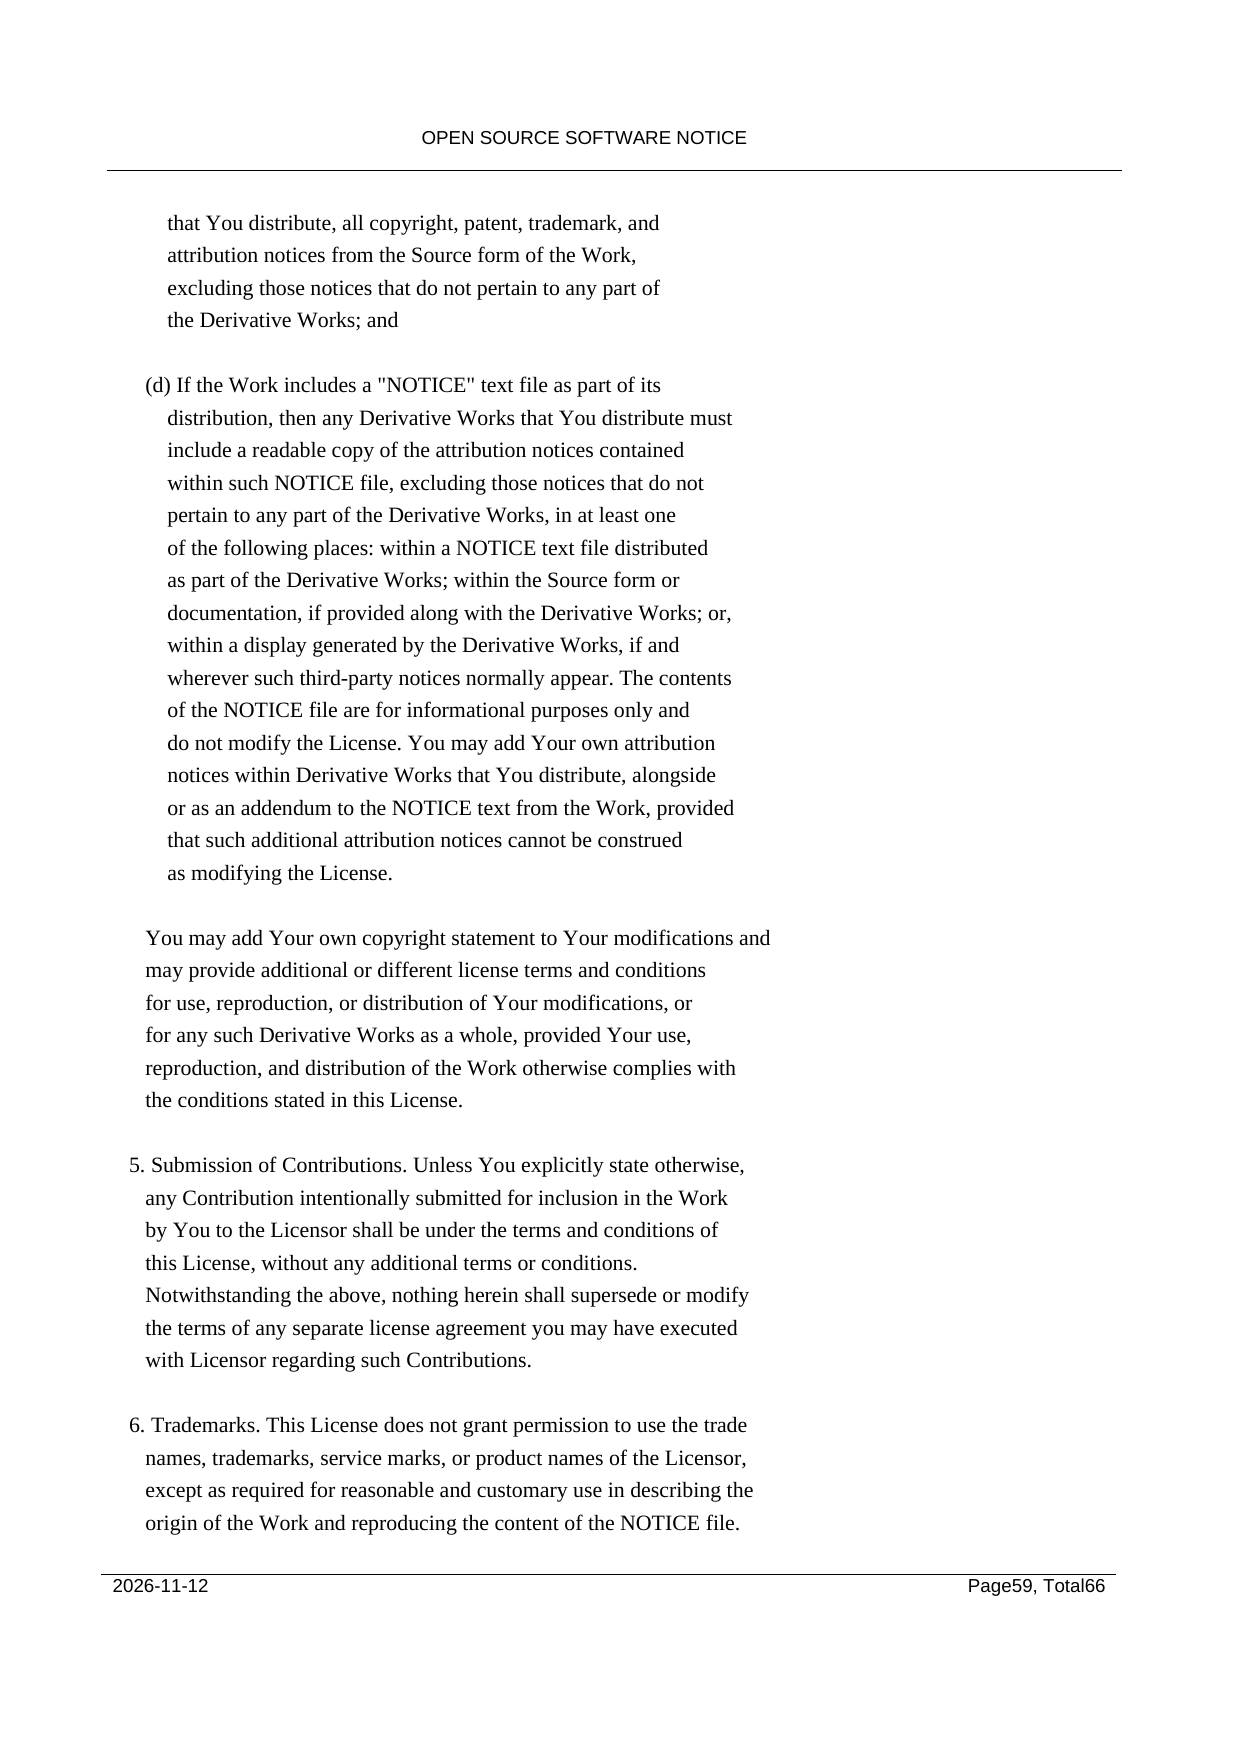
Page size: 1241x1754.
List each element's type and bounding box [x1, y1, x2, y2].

text [112, 206, 1128, 1539]
